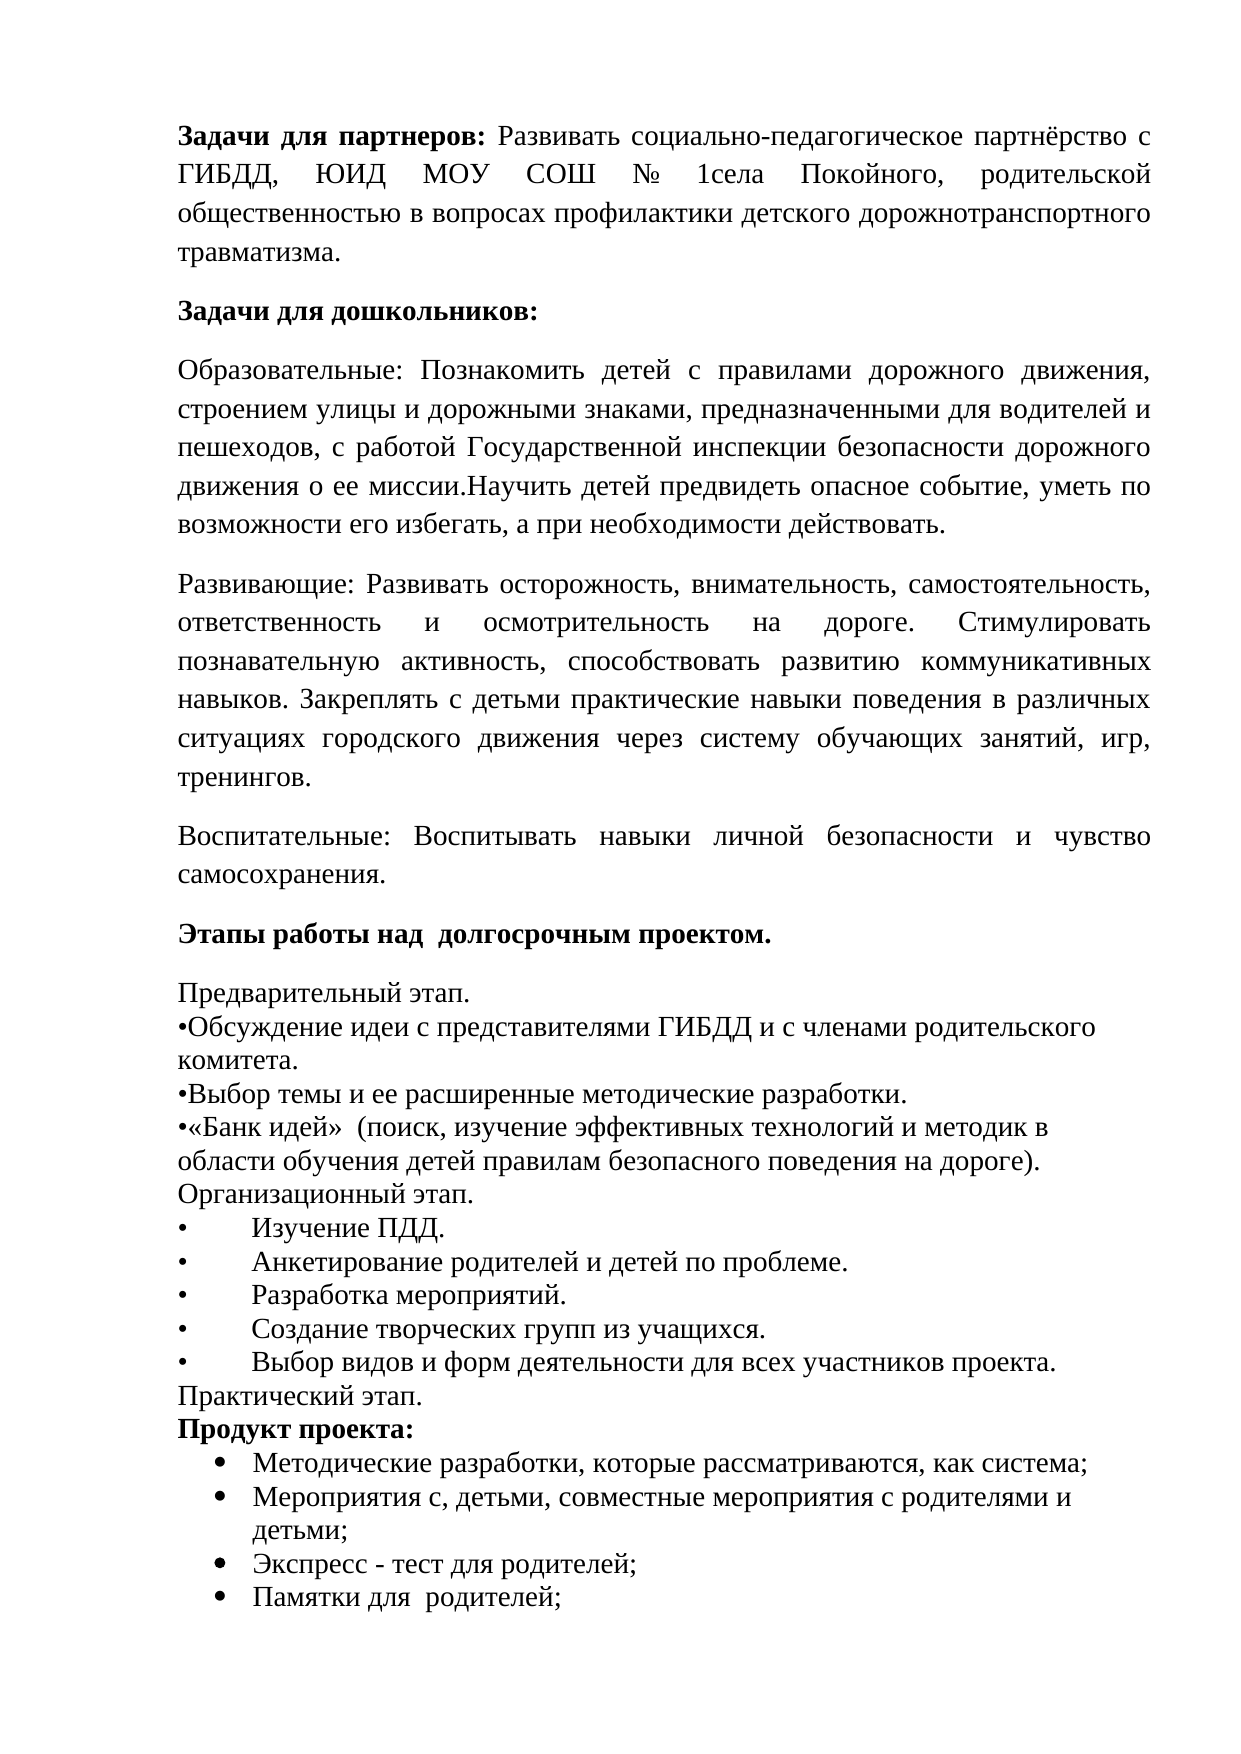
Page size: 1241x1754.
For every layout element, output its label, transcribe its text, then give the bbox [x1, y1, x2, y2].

text •Обсуждение идеи с представителями ГИБДД и с членами родительского комитета. [177, 1009, 1152, 1076]
list Мероприятия с, детьми, совместные мероприятия с родителями и детьми; [215, 1479, 1152, 1546]
text • Изучение ПДД. [177, 1210, 1152, 1244]
text Задачи для дошкольников: [177, 293, 1152, 327]
text Развивающие: Развивать осторожность, внимательность, самостоятельность, ответственность и осмотрительность на дороге. Стимулировать познавательную активность, способствовать развитию коммуникативных навыков. Закреплять с детьми практические навыки поведения в различных ситуациях городского движения через систему обучающих занятий, игр, тренингов. [177, 566, 1152, 792]
text Организационный этап. [177, 1177, 1152, 1210]
text Этапы работы над долгосрочным проектом. [177, 916, 1152, 949]
text • Разработка мероприятий. [177, 1277, 1152, 1311]
list Методические разработки, которые рассматриваются, как система; [215, 1445, 1152, 1479]
text области обучения детей правилам безопасного поведения на дороге). [177, 1143, 1152, 1177]
text Задачи для партнеров: Развивать социально-педагогическое партнёрство с ГИБДД, ЮИД МОУ СОШ № 1села Покойного, родительской общественностью в вопросах профилактики детского дорожнотранспортного травматизма. [177, 118, 1152, 267]
text •Выбор темы и ее расширенные методические разработки. [177, 1076, 1152, 1109]
text • Анкетирование родителей и детей по проблеме. [177, 1244, 1152, 1277]
text • Выбор видов и форм деятельности для всех участников проекта. [177, 1344, 1152, 1378]
text •«Банк идей» (поиск, изучение эффективных технологий и методик в [177, 1109, 1152, 1143]
text Воспитательные: Воспитывать навыки личной безопасности и чувство самосохранения. [177, 818, 1152, 890]
text • Создание творческих групп из учащихся. [177, 1311, 1152, 1344]
list Экспресс - тест для родителей; [215, 1546, 1152, 1579]
text Практический этап. [177, 1378, 1152, 1411]
text Образовательные: Познакомить детей с правилами дорожного движения, строением улицы и дорожными знаками, предназначенными для водителей и пешеходов, с работой Государственной инспекции безопасности дорожного движения о ее миссии.Научить детей предвидеть опасное событие, уметь по возможности его избегать, а при необходимости действовать. [177, 352, 1152, 540]
list Памятки для родителей; [215, 1579, 1152, 1613]
text Предварительный этап. [177, 975, 1152, 1009]
text Продукт проекта: [177, 1411, 1152, 1445]
